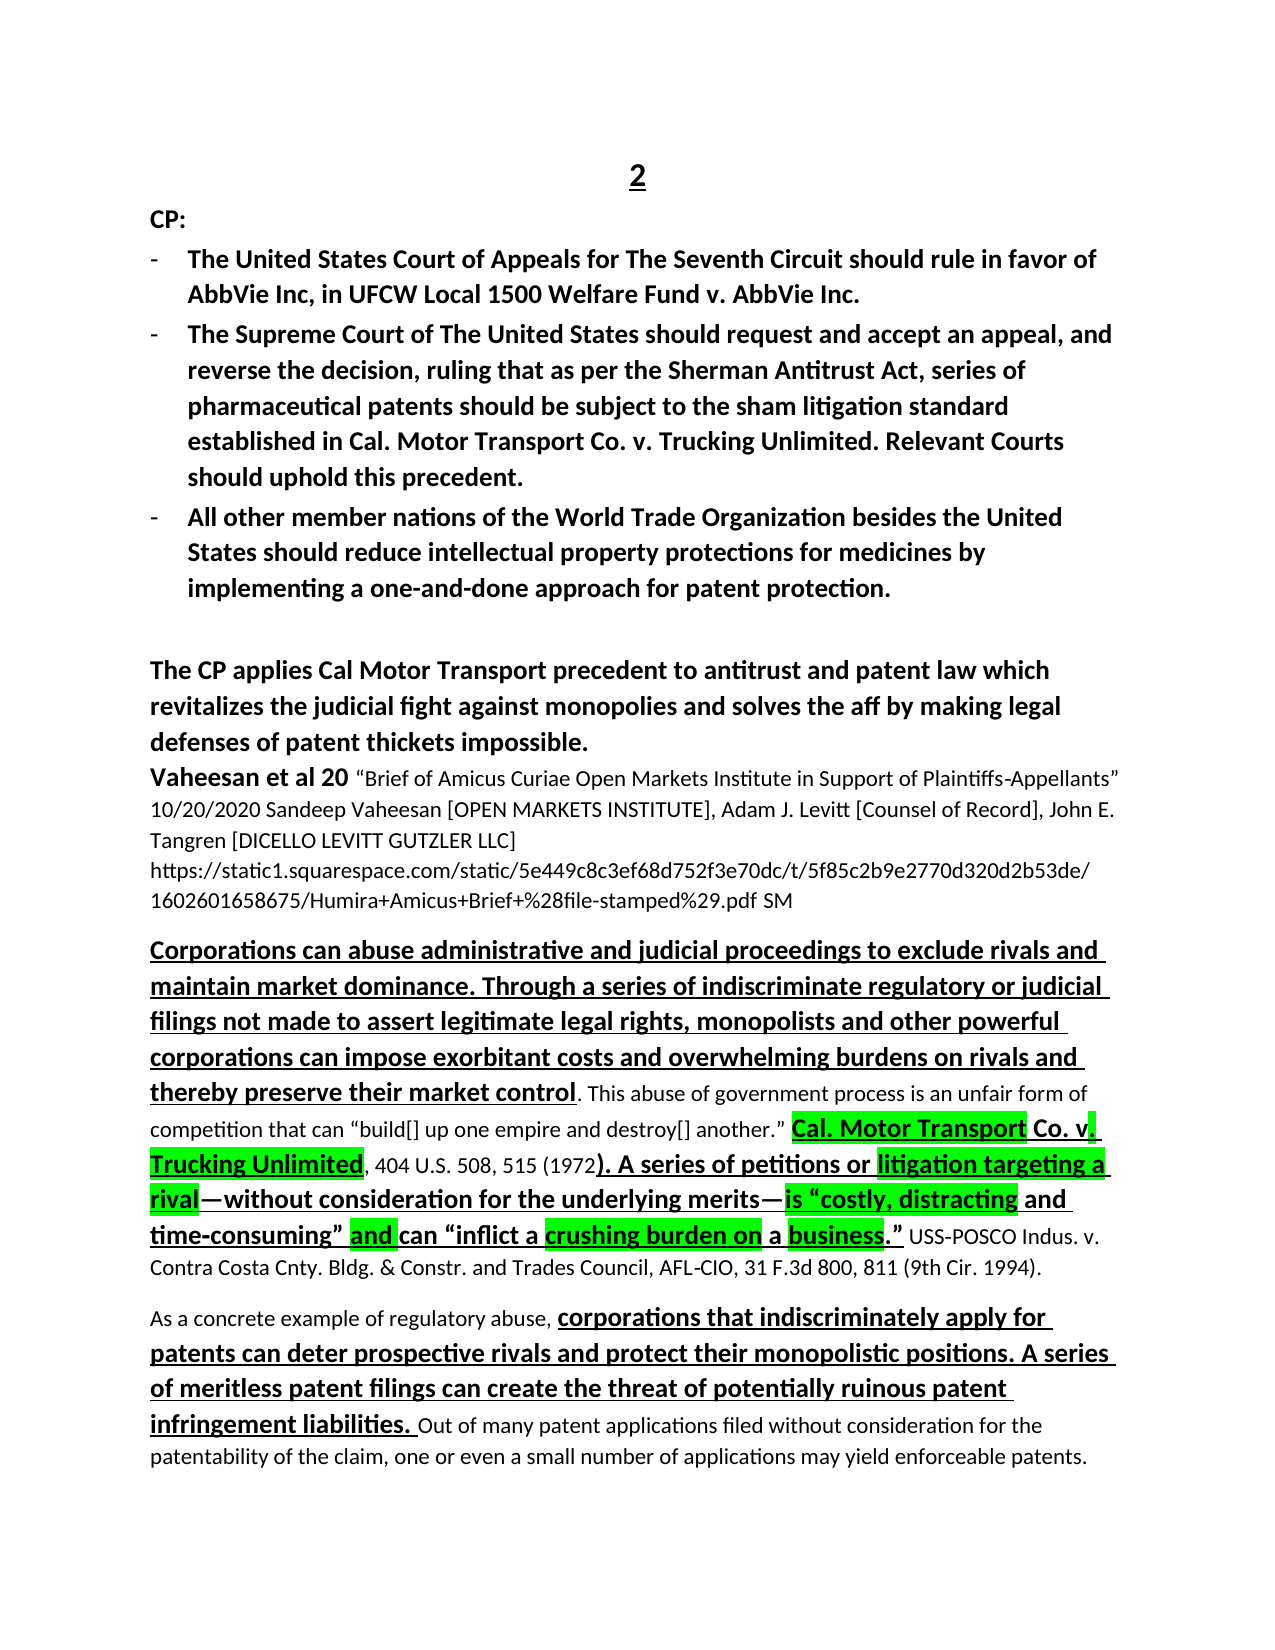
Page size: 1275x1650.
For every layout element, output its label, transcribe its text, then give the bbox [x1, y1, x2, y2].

subtitle The United States Court of Appeals for The Seventh Circuit should rule in favor of AbbVie Inc, in UFCW Local 1500 Welfare Fund v. AbbVie Inc. [150, 242, 1125, 311]
subtitle CP: [150, 202, 1125, 235]
subtitle The CP applies Cal Motor Transport precedent to antitrust and patent law which revitalizes the judicial fight against monopolies and solves the aff by making legal defenses of patent thickets impossible. [150, 653, 1125, 758]
text Vaheesan et al 20 “Brief of Amicus Curiae Open Markets Institute in Support of Plaintiffs‐Appellants” 10/20/2020 Sandeep Vaheesan [OPEN MARKETS INSTITUTE], Adam J. Levitt [Counsel of Record], John E. Tangren [DICELLO LEVITT GUTZLER LLC] https://static1.squarespace.com/static/5e449c8c3ef68d752f3e70dc/t/5f85c2b9e2770d320d2b53de/1602601658675/Humira+Amicus+Brief+%28file-stamped%29.pdf SM [150, 760, 1125, 914]
subtitle The Supreme Court of The United States should request and accept an appeal, and reverse the decision, ruling that as per the Sherman Antitrust Act, series of pharmaceutical patents should be subject to the sham litigation standard established in Cal. Motor Transport Co. v. Trucking Unlimited. Relevant Courts should uphold this precedent. [150, 317, 1125, 493]
text Corporations can abuse administrative and judicial proceedings to exclude rivals and maintain market dominance. Through a series of indiscriminate regulatory or judicial filings not made to assert legitimate legal rights, monopolists and other powerful corporations can impose exorbitant costs and overwhelming burdens on rivals and thereby preserve their market control. This abuse of government process is an unfair form of competition that can “build[] up one empire and destroy[] another.” Cal. Motor Transport Co. v. Trucking Unlimited, 404 U.S. 508, 515 (1972). A series of petitions or litigation targeting a rival—without consideration for the underlying merits—is “costly, distracting and time‐consuming” and can “inflict a crushing burden on a business.” USS‐POSCO Indus. v. Contra Costa Cnty. Bldg. & Constr. and Trades Council, AFL‐CIO, 31 F.3d 800, 811 (9th Cir. 1994). [150, 933, 1125, 1281]
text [150, 1300, 1125, 1470]
subtitle All other member nations of the World Trade Organization besides the United States should reduce intellectual property protections for medicines by implementing a one-and-done approach for patent protection. [150, 500, 1125, 604]
subtitle 2 [150, 154, 1125, 195]
